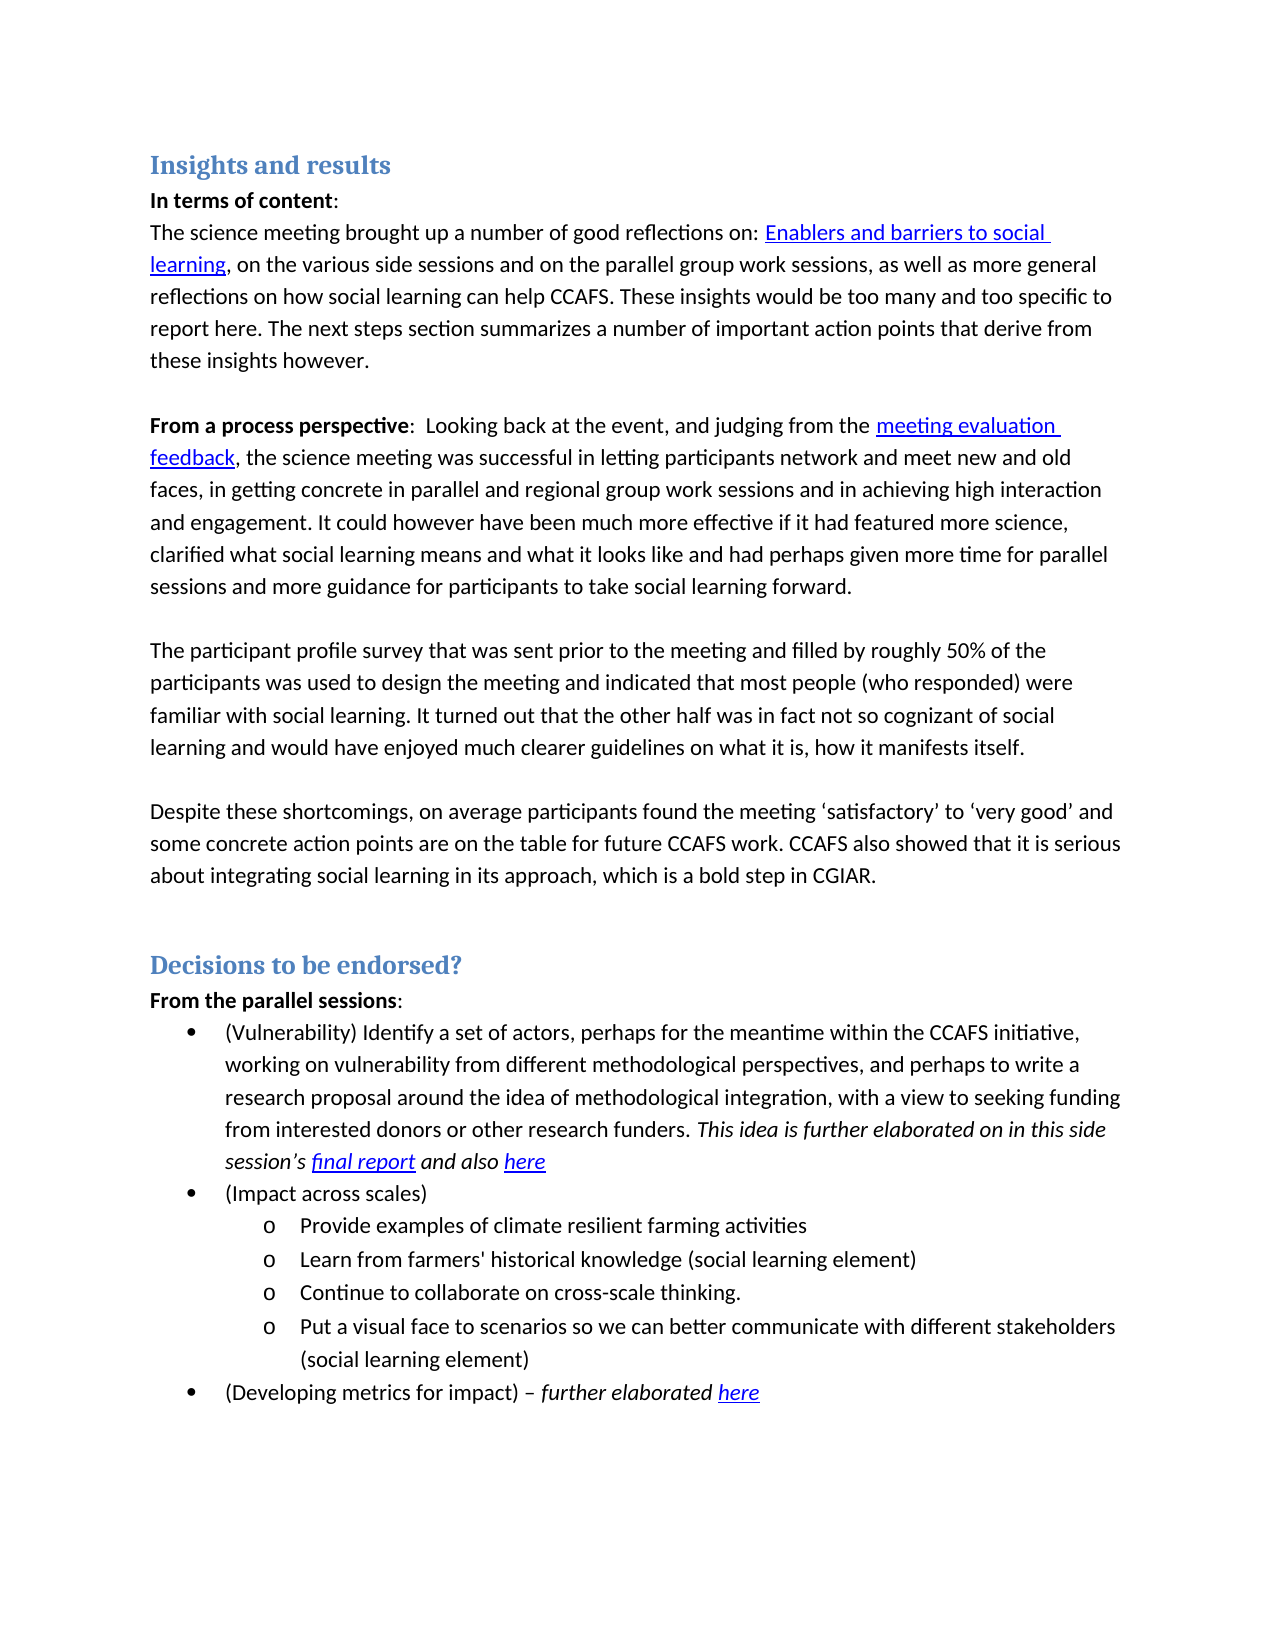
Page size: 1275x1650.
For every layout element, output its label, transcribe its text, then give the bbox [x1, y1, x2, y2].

subtitle Insights and results [150, 150, 1125, 181]
text From a process perspective: Looking back at the event, and judging from the meeting evaluation feedback, the science meeting was successful in letting participants network and meet new and old faces, in getting concrete in parallel and regional group work sessions and in achieving high interaction and engagement. It could however have been much more effective if it had featured more science, clarified what social learning means and what it looks like and had perhaps given more time for parallel sessions and more guidance for participants to take social learning forward. [150, 411, 1125, 600]
text The science meeting brought up a number of good reflections on: Enablers and barriers to social learning, on the various side sessions and on the parallel group work sessions, as well as more general reflections on how social learning can help CCAFS. These insights would be too many and too specific to report here. The next steps section summarizes a number of important action points that derive from these insights however. [150, 218, 1125, 375]
text Despite these shortcomings, on average participants found the meeting ‘satisfactory’ to ‘very good’ and some concrete action points are on the table for future CCAFS work. CCAFS also showed that it is serious about integrating social learning in its approach, which is a bold step in CGIAR. [150, 797, 1125, 890]
list Continue to collaborate on cross-scale thinking. [262, 1278, 1125, 1308]
subtitle Decisions to be endorsed? [150, 915, 1125, 982]
text The participant profile survey that was sent prior to the meeting and filled by roughly 50% of the participants was used to design the meeting and indicated that most people (who responded) were familiar with social learning. It turned out that the other half was in fact not so cognizant of social learning and would have enjoyed much clearer guidelines on what it is, how it manifests itself. [150, 636, 1125, 761]
list Provide examples of climate resilient farming activities [262, 1211, 1125, 1241]
list (Impact across scales) [187, 1179, 1125, 1207]
text From the parallel sessions: [150, 986, 1125, 1014]
list (Developing metrics for impact) – further elaborated here [187, 1378, 1125, 1406]
list Put a visual face to scenarios so we can better communicate with different stakeholders (social learning element) [262, 1312, 1125, 1373]
list Learn from farmers' historical knowledge (social learning element) [262, 1245, 1125, 1274]
list (Vulnerability) Identify a set of actors, perhaps for the meantime within the CCAFS initiative, working on vulnerability from different methodological perspectives, and perhaps to write a research proposal around the idea of methodological integration, with a view to seeking funding from interested donors or other research funders. This idea is further elaborated on in this side session’s final report and also here [187, 1018, 1125, 1175]
text In terms of content: [150, 186, 1125, 214]
